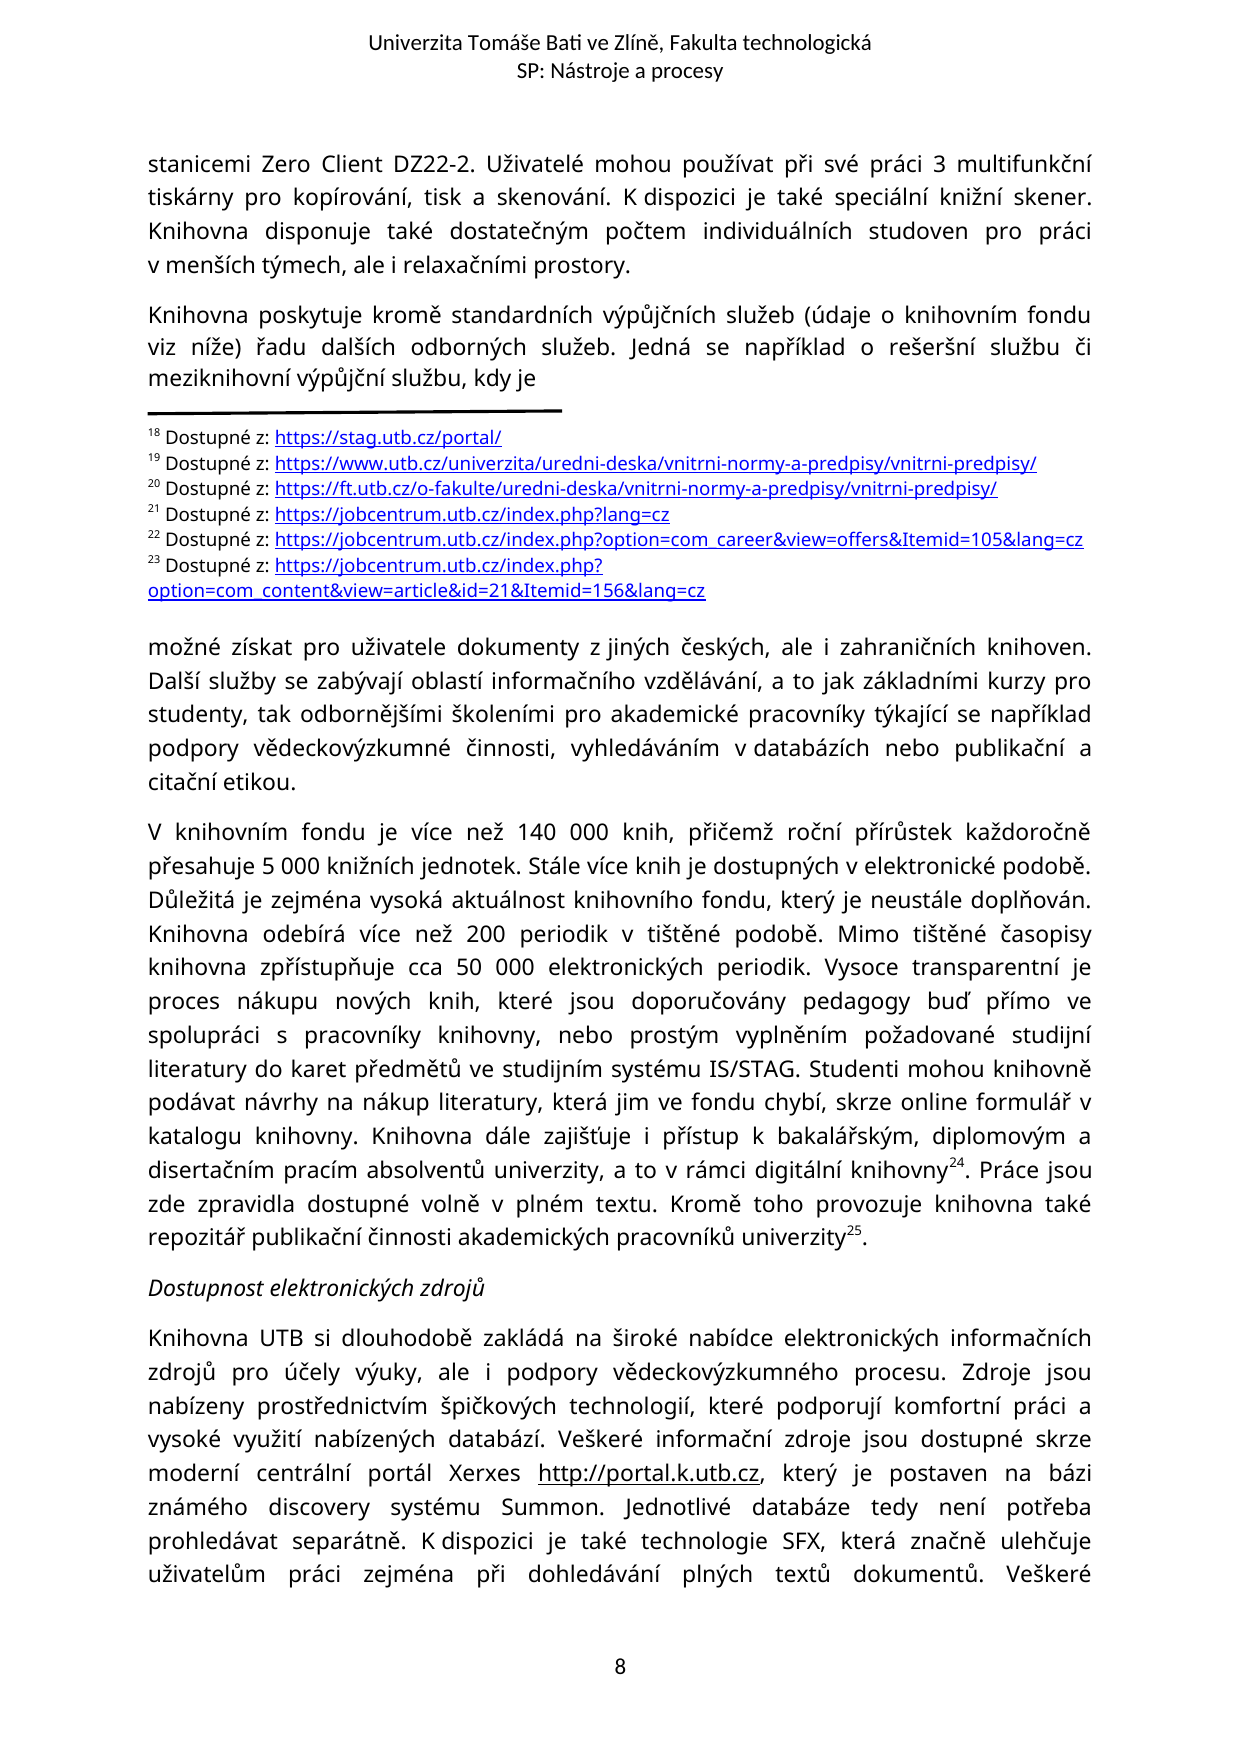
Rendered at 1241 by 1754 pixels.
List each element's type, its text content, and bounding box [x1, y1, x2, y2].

text možné získat pro uživatele dokumenty z jiných českých, ale i zahraničních knihoven. Další služby se zabývají oblastí informačního vzdělávání, a to jak základními kurzy pro studenty, tak odbornějšími školeními pro akademické pracovníky týkající se například podpory vědeckovýzkumné činnosti, vyhledáváním v databázích nebo publikační a citační etikou. [148, 631, 1093, 797]
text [148, 1322, 1093, 1590]
text 18 Dostupné z: https://stag.utb.cz/portal/ 19 Dostupné z: https://www.utb.cz/univerzita/uredni-deska/vnitrni-normy-a-predpisy/vnitrni-predpisy/ [148, 393, 1093, 475]
text Dostupnost elektronických zdrojů [148, 1272, 1093, 1303]
text Knihovna poskytuje kromě standardních výpůjčních služeb (údaje o knihovním fondu viz níže) řadu dalších odborných služeb. Jedná se například o rešeršní službu či meziknihovní výpůjční službu, kdy je [148, 299, 1093, 393]
text 21 Dostupné z: https://jobcentrum.utb.cz/index.php?lang=cz [148, 501, 1093, 526]
text 20 Dostupné z: https://ft.utb.cz/o-fakulte/uredni-deska/vnitrni-normy-a-predpisy/vnitrni-predpisy/ [148, 475, 1093, 501]
text V knihovním fondu je více než 140 000 knih, přičemž roční přírůstek každoročně přesahuje 5 000 knižních jednotek. Stále více knih je dostupných v elektronické podobě. Důležitá je zejména vysoká aktuálnost knihovního fondu, který je neustále doplňován. Knihovna odebírá více než 200 periodik v tištěné podobě. Mimo tištěné časopisy knihovna zpřístupňuje cca 50 000 elektronických periodik. Vysoce transparentní je proces nákupu nových knih, které jsou doporučovány pedagogy buď přímo ve spolupráci s pracovníky knihovny, nebo prostým vyplněním požadované studijní literatury do karet předmětů ve studijním systému IS/STAG. Studenti mohou knihovně podávat návrhy na nákup literatury, která jim ve fondu chybí, skrze online formulář v katalogu knihovny. Knihovna dále zajišťuje i přístup k bakalářským, diplomovým a disertačním pracím absolventů univerzity, a to v rámci digitální knihovny24. Práce jsou zde zpravidla dostupné volně v plném textu. Kromě toho provozuje knihovna také repozitář publikační činnosti akademických pracovníků univerzity25. [148, 816, 1093, 1253]
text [148, 148, 1093, 280]
text 22 Dostupné z: https://jobcentrum.utb.cz/index.php?option=com_career&view=offers&Itemid=105&lang=cz [148, 526, 1093, 552]
text 23 Dostupné z: https://jobcentrum.utb.cz/index.php?option=com_content&view=article&id=21&Itemid=156&lang=cz [148, 552, 1093, 631]
